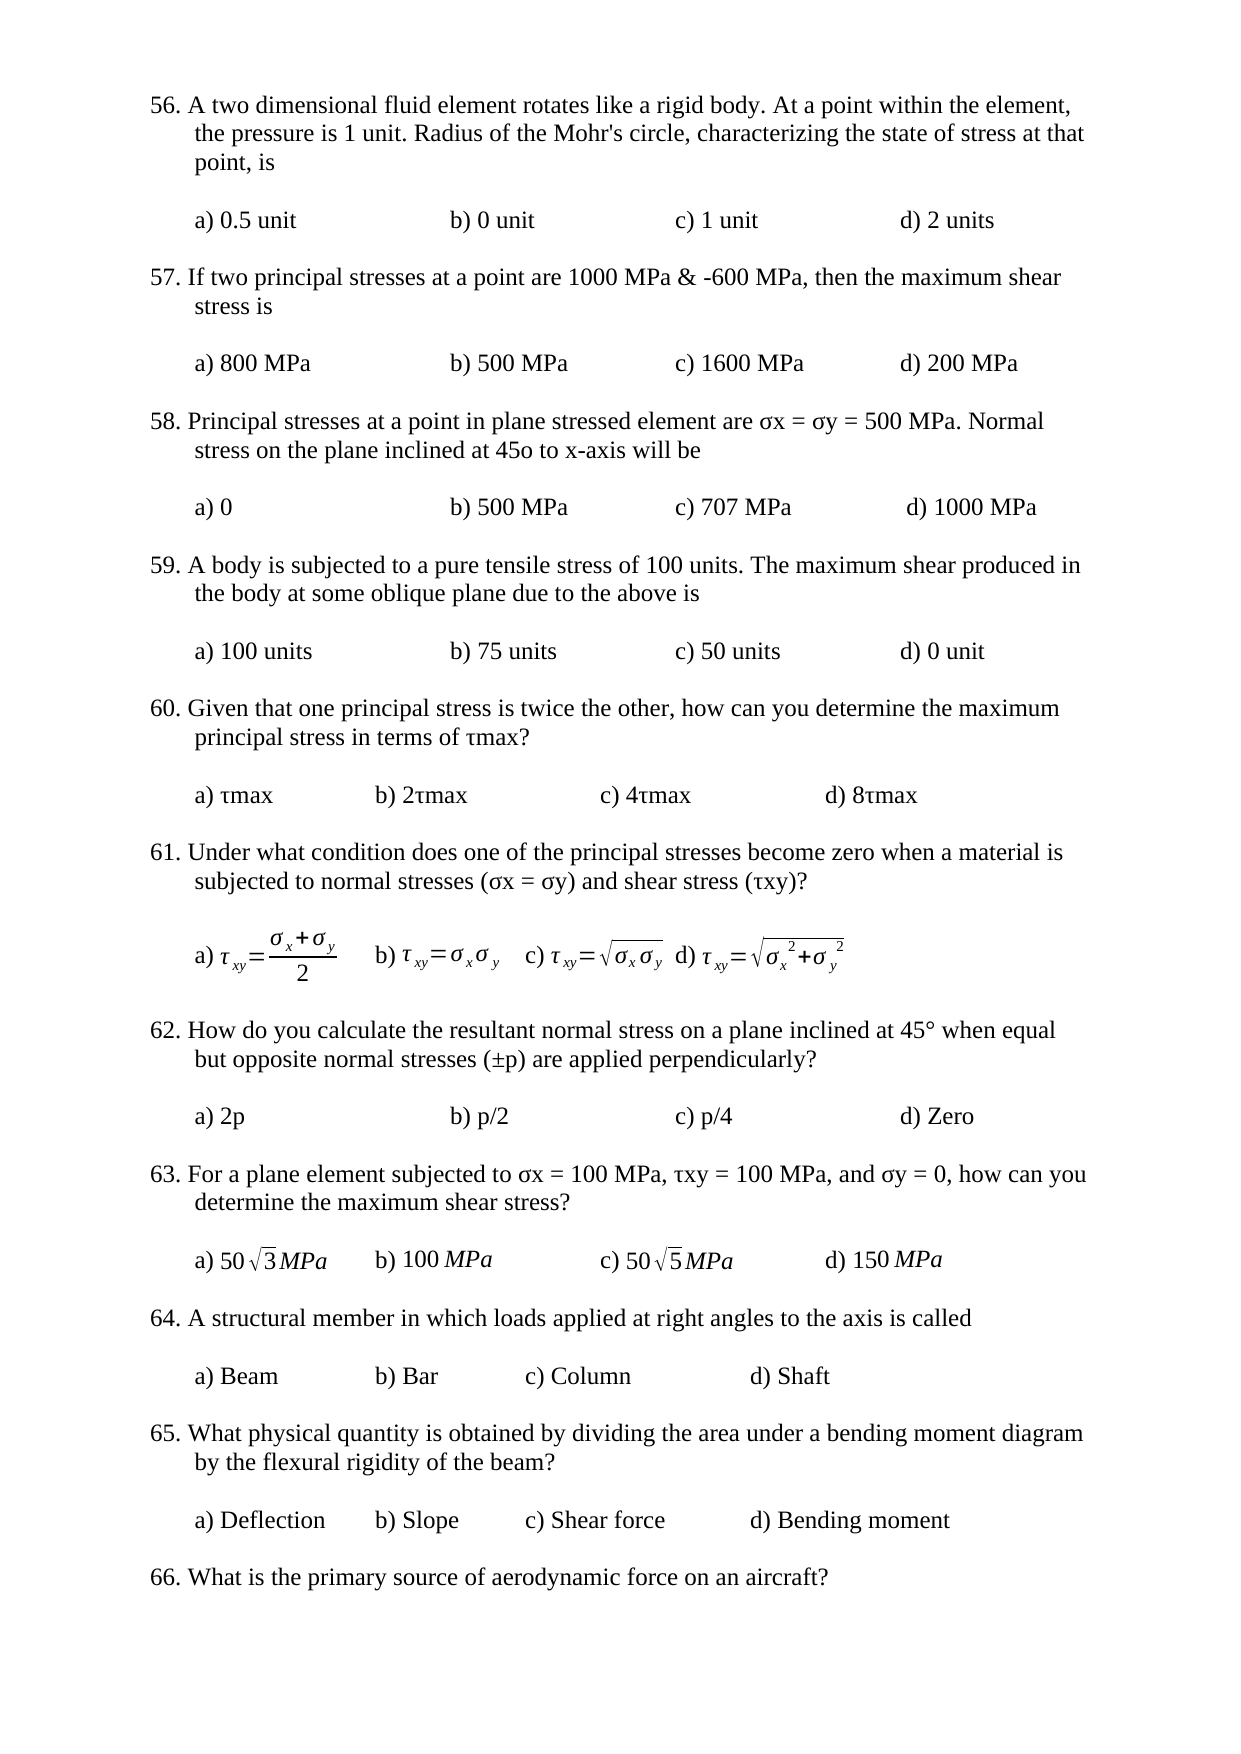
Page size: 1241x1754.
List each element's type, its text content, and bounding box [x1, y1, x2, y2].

text 56. A two dimensional fluid element rotates like a rigid body. At a point within the element, the pressure is 1 unit. Radius of the Mohr's circle, characterizing the state of stress at that point, is [150, 90, 1090, 176]
text 65. What physical quantity is obtained by dividing the area under a bending moment diagram by the flexural rigidity of the beam? [150, 1418, 1090, 1476]
text 62. How do you calculate the resultant normal stress on a plane inclined at 45° when equal but opposite normal stresses (±p) are applied perpendicularly? [150, 1015, 1090, 1072]
text a) Deflection b) Slope c) Shear force d) Bending moment [194, 1505, 1090, 1533]
text 66. What is the primary source of aerodynamic force on an aircraft? [150, 1562, 1090, 1591]
text a) 0.5 unit b) 0 unit c) 1 unit d) 2 units [194, 205, 1090, 233]
text a) 800 MPa b) 500 MPa c) 1600 MPa d) 200 MPa [194, 348, 1090, 377]
text 57. If two principal stresses at a point are 1000 MPa & -600 MPa, then the maximum shear stress is [150, 262, 1090, 320]
text a) b) c) d) [194, 923, 1090, 986]
text 64. A structural member in which loads applied at right angles to the axis is called [150, 1303, 1090, 1332]
text 58. Principal stresses at a point in plane stressed element are σx = σy = 500 MPa. Normal stress on the plane inclined at 45o to x-axis will be [150, 406, 1090, 463]
text a) b) c) d) 15 [194, 1245, 1090, 1275]
text 59. A body is subjected to a pure tensile stress of 100 units. The maximum shear produced in the body at some oblique plane due to the above is [150, 550, 1090, 607]
text a) τmax b) 2τmax c) 4τmax d) 8τmax [194, 780, 1090, 808]
text a) 0 b) 500 MPa c) 707 MPa d) 1000 MPa [194, 492, 1090, 521]
text 61. Under what condition does one of the principal stresses become zero when a material is subjected to normal stresses (σx = σy) and shear stress (τxy)? [150, 837, 1090, 895]
text a) 2p b) p/2 c) p/4 d) Zero [194, 1101, 1090, 1130]
text 63. For a plane element subjected to σx = 100 MPa, τxy = 100 MPa, and σy = 0, how can you determine the maximum shear stress? [150, 1159, 1090, 1216]
text a) 100 units b) 75 units c) 50 units d) 0 unit [194, 636, 1090, 665]
text 60. Given that one principal stress is twice the other, how can you determine the maximum principal stress in terms of τmax? [150, 693, 1090, 751]
text a) Beam b) Bar c) Column d) Shaft [194, 1361, 1090, 1390]
